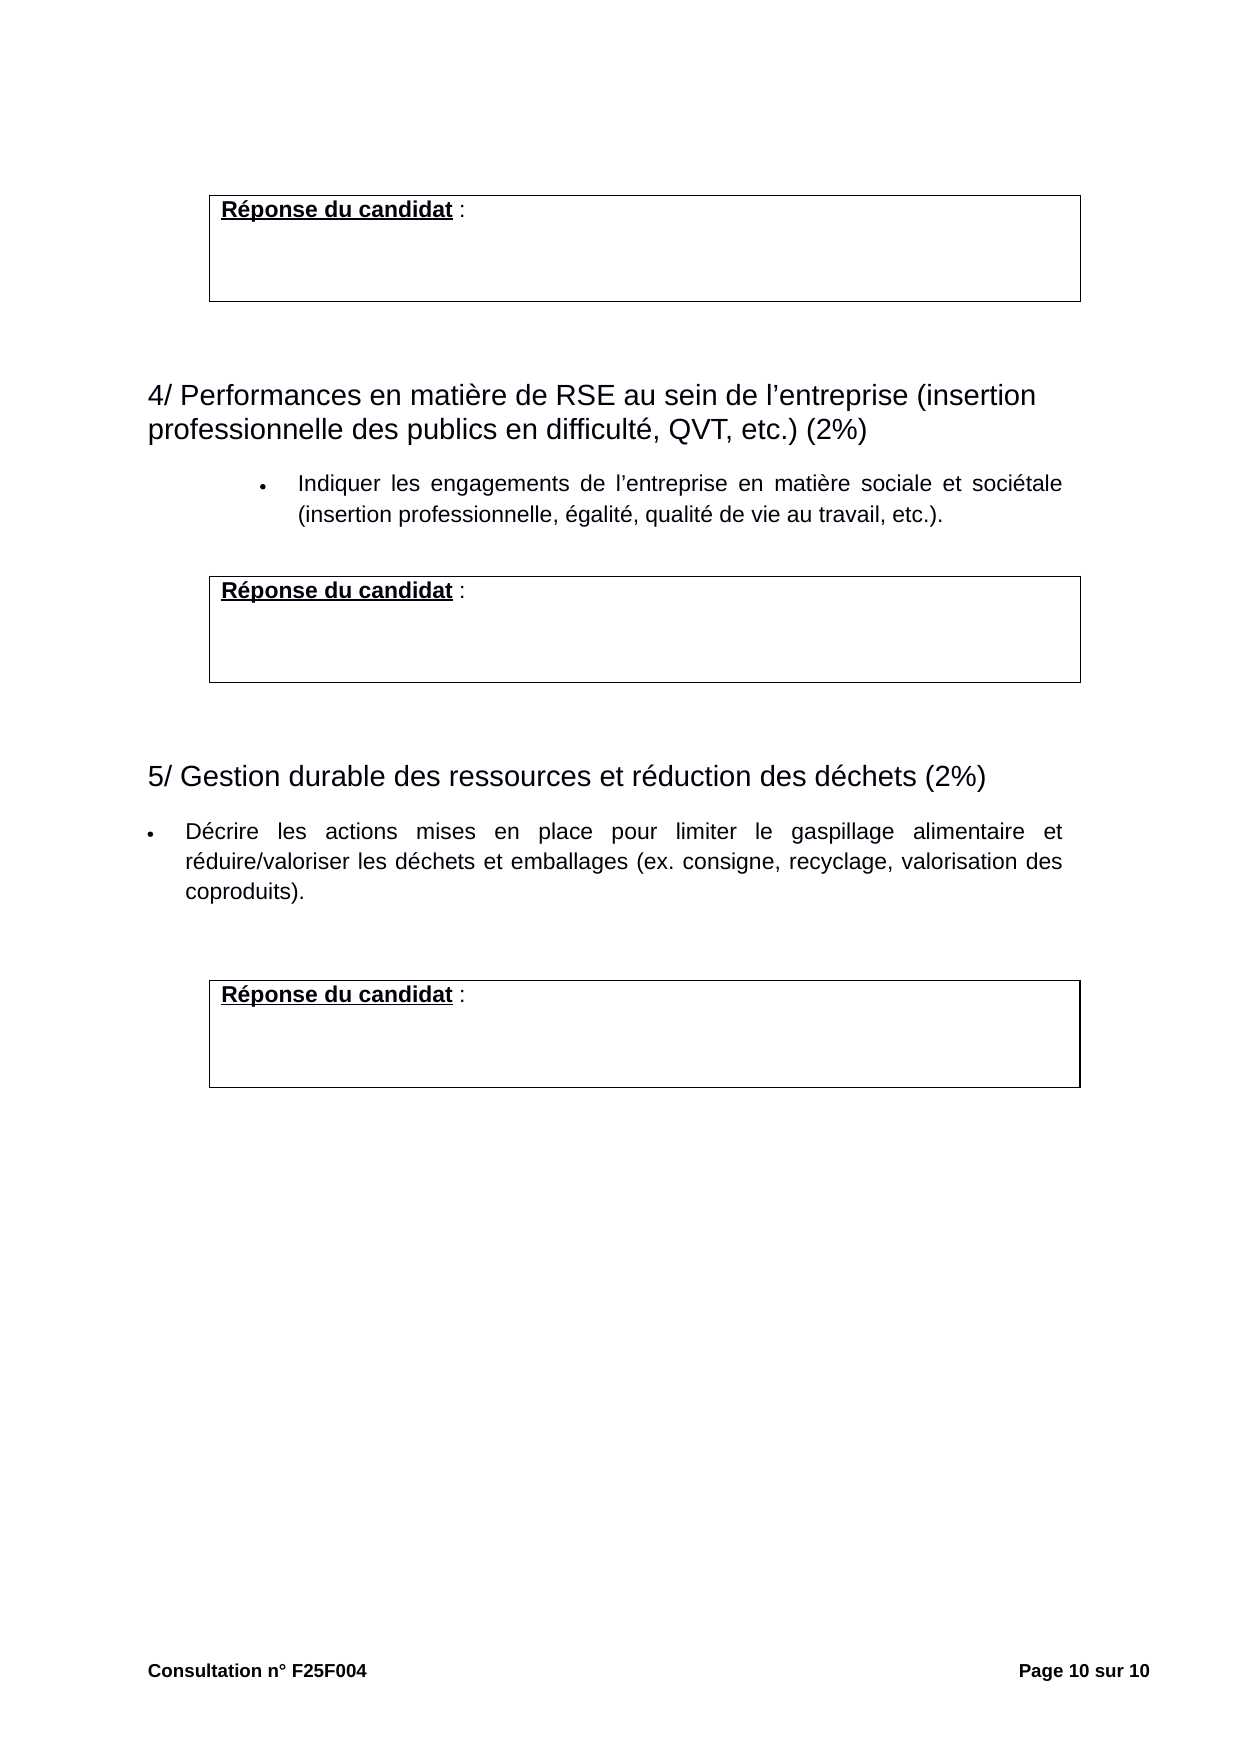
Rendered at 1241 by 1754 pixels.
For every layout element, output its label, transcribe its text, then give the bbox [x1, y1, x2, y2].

list Décrire les actions mises en place pour limiter le gaspillage alimentaire et réduire/valoriser les déchets et emballages (ex. consigne, recyclage, valorisation des coproduits). [148, 818, 1063, 905]
subtitle 4/ Performances en matière de RSE au sein de l’entreprise (insertion professionnelle des publics en difficulté, QVT, etc.) (2%) [148, 378, 1063, 445]
table_header Réponse du candidat : [210, 981, 1079, 1087]
table_header Réponse du candidat : [210, 577, 1080, 682]
table_header Réponse du candidat : [210, 196, 1080, 301]
list Indiquer les engagements de l’entreprise en matière sociale et sociétale (insertion professionnelle, égalité, qualité de vie au travail, etc.). [260, 470, 1063, 527]
subtitle 5/ Gestion durable des ressources et réduction des déchets (2%) [148, 759, 1063, 793]
